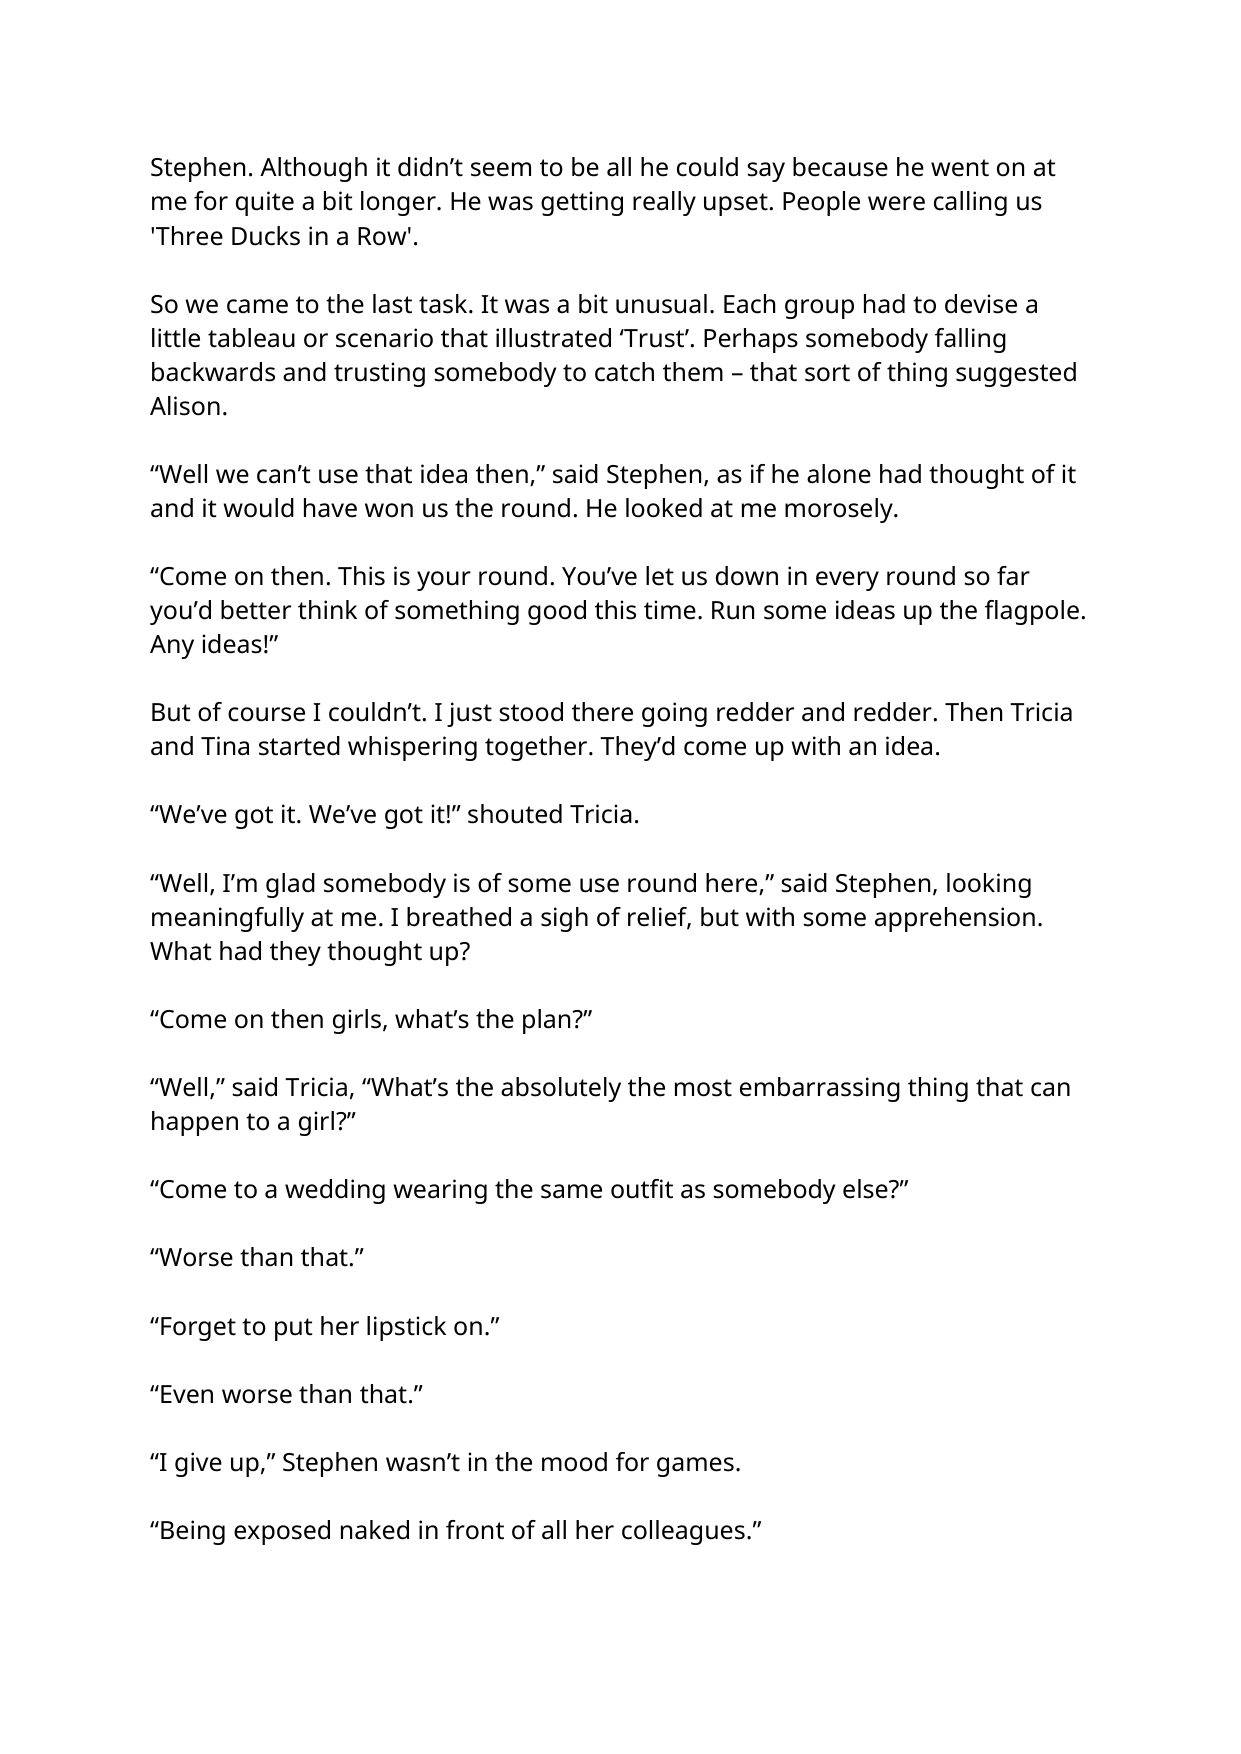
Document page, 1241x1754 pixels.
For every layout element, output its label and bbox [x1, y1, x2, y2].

text [150, 150, 1090, 1581]
